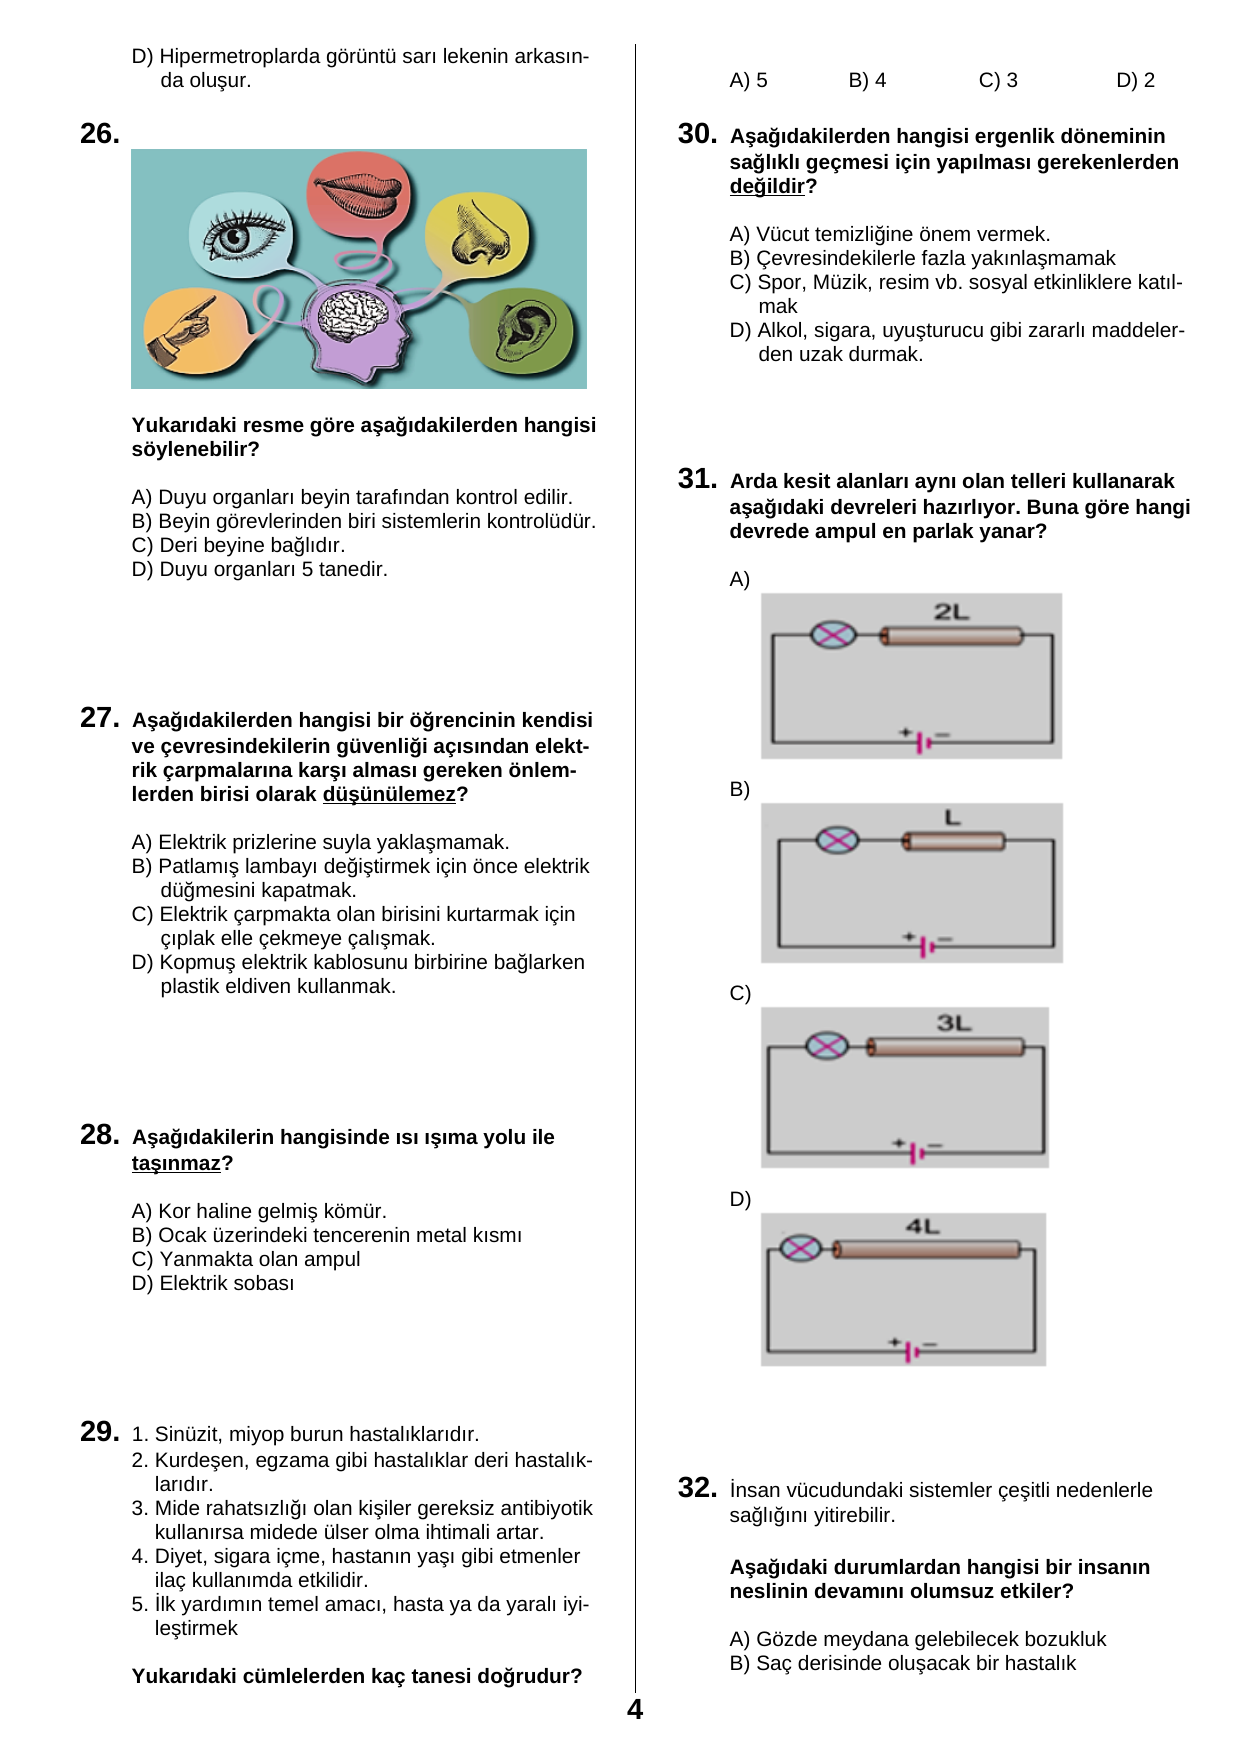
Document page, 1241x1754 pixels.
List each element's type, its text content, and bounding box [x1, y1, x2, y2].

text D) Alkol, sigara, uyuşturucu gibi zararlı maddeler- [672, 317, 1196, 341]
text A) 5 B) 4 C) 3 D) 2 [672, 68, 1196, 92]
text B) [672, 777, 1196, 801]
picture [758, 1210, 1050, 1370]
picture [758, 800, 1067, 967]
text düğmesini kapatmak. [74, 878, 598, 902]
text rik çarpmalarına karşı alması gereken önlem- [74, 758, 598, 782]
text C) [672, 981, 1196, 1005]
text devrede ampul en parlak yanar? [672, 519, 1196, 543]
text den uzak durmak. [672, 341, 1196, 365]
text 31. Arda kesit alanları aynı olan telleri kullanarak [672, 461, 1196, 495]
text 27. Aşağıdakilerden hangisi bir öğrencinin kendisi [74, 700, 598, 734]
text neslinin devamını olumsuz etkiler? [672, 1579, 1196, 1603]
text 3. Mide rahatsızlığı olan kişiler gereksiz antibiyotik [74, 1496, 598, 1520]
text lerden birisi olarak düşünülemez? [74, 782, 598, 806]
text Aşağıdaki durumlardan hangisi bir insanın [672, 1555, 1196, 1579]
text A) [672, 567, 1196, 591]
picture [758, 590, 1068, 763]
text çıplak elle çekmeye çalışmak. [74, 926, 598, 949]
text B) Beyin görevlerinden biri sistemlerin kontrolüdür. [74, 509, 598, 533]
text mak [672, 293, 1196, 317]
text plastik eldiven kullanmak. [74, 973, 598, 997]
text B) Çevresindekilerle fazla yakınlaşmamak [672, 246, 1196, 269]
text C) Spor, Müzik, resim vb. sosyal etkinliklere katıl- [672, 269, 1196, 293]
text A) Gözde meydana gelebilecek bozukluk [672, 1627, 1196, 1651]
text 29. 1. Sinüzit, miyop burun hastalıklarıdır. [74, 1414, 598, 1448]
text B) Patlamış lambayı değiştirmek için önce elektrik [74, 854, 598, 878]
text da oluşur. [74, 68, 598, 92]
text D) Kopmuş elektrik kablosunu birbirine bağlarken [74, 949, 598, 973]
text C) Elektrik çarpmakta olan birisini kurtarmak için [74, 902, 598, 926]
text değildir? [672, 174, 1196, 198]
text 2. Kurdeşen, egzama gibi hastalıklar deri hastalık- [74, 1448, 598, 1472]
picture [758, 1004, 1053, 1172]
text taşınmaz? [74, 1151, 598, 1175]
text 26. [74, 116, 598, 150]
text C) Deri beyine bağlıdır. [74, 533, 598, 557]
text 30. Aşağıdakilerden hangisi ergenlik döneminin [672, 116, 1196, 150]
picture [131, 149, 587, 389]
text 32. İnsan vücudundaki sistemler çeşitli nedenlerle [672, 1469, 1196, 1503]
text aşağıdaki devreleri hazırlıyor. Buna göre hangi [672, 495, 1196, 519]
text söylenebilir? [74, 437, 598, 461]
text A) Vücut temizliğine önem vermek. [672, 222, 1196, 246]
text A) Elektrik prizlerine suyla yaklaşmamak. [74, 830, 598, 854]
text 5. İlk yardımın temel amacı, hasta ya da yaralı iyi- [74, 1592, 598, 1616]
text 4. Diyet, sigara içme, hastanın yaşı gibi etmenler [74, 1544, 598, 1568]
text A) Kor haline gelmiş kömür. [74, 1199, 598, 1223]
text 28. Aşağıdakilerin hangisinde ısı ışıma yolu ile [74, 1117, 598, 1151]
text sağlıklı geçmesi için yapılması gerekenlerden [672, 150, 1196, 174]
text larıdır. [74, 1472, 598, 1496]
text D) Duyu organları 5 tanedir. [74, 557, 598, 581]
text D) Elektrik sobası [74, 1271, 598, 1294]
text B) Ocak üzerindeki tencerenin metal kısmı [74, 1223, 598, 1247]
text B) Saç derisinde oluşacak bir hastalık [672, 1651, 1196, 1675]
text D) Hipermetroplarda görüntü sarı lekenin arkasın- [74, 44, 598, 68]
text Yukarıdaki resme göre aşağıdakilerden hangisi [74, 413, 598, 437]
text C) Yanmakta olan ampul [74, 1247, 598, 1271]
text Yukarıdaki cümlelerden kaç tanesi doğrudur? [74, 1663, 598, 1687]
text kullanırsa midede ülser olma ihtimali artar. [74, 1520, 598, 1544]
text D) [672, 1186, 1196, 1210]
text sağlığını yitirebilir. [672, 1503, 1196, 1527]
text ve çevresindekilerin güvenliği açısından elekt- [74, 734, 598, 758]
text A) Duyu organları beyin tarafından kontrol edilir. [74, 485, 598, 509]
text leştirmek [74, 1616, 598, 1639]
text ilaç kullanımda etkilidir. [74, 1568, 598, 1592]
